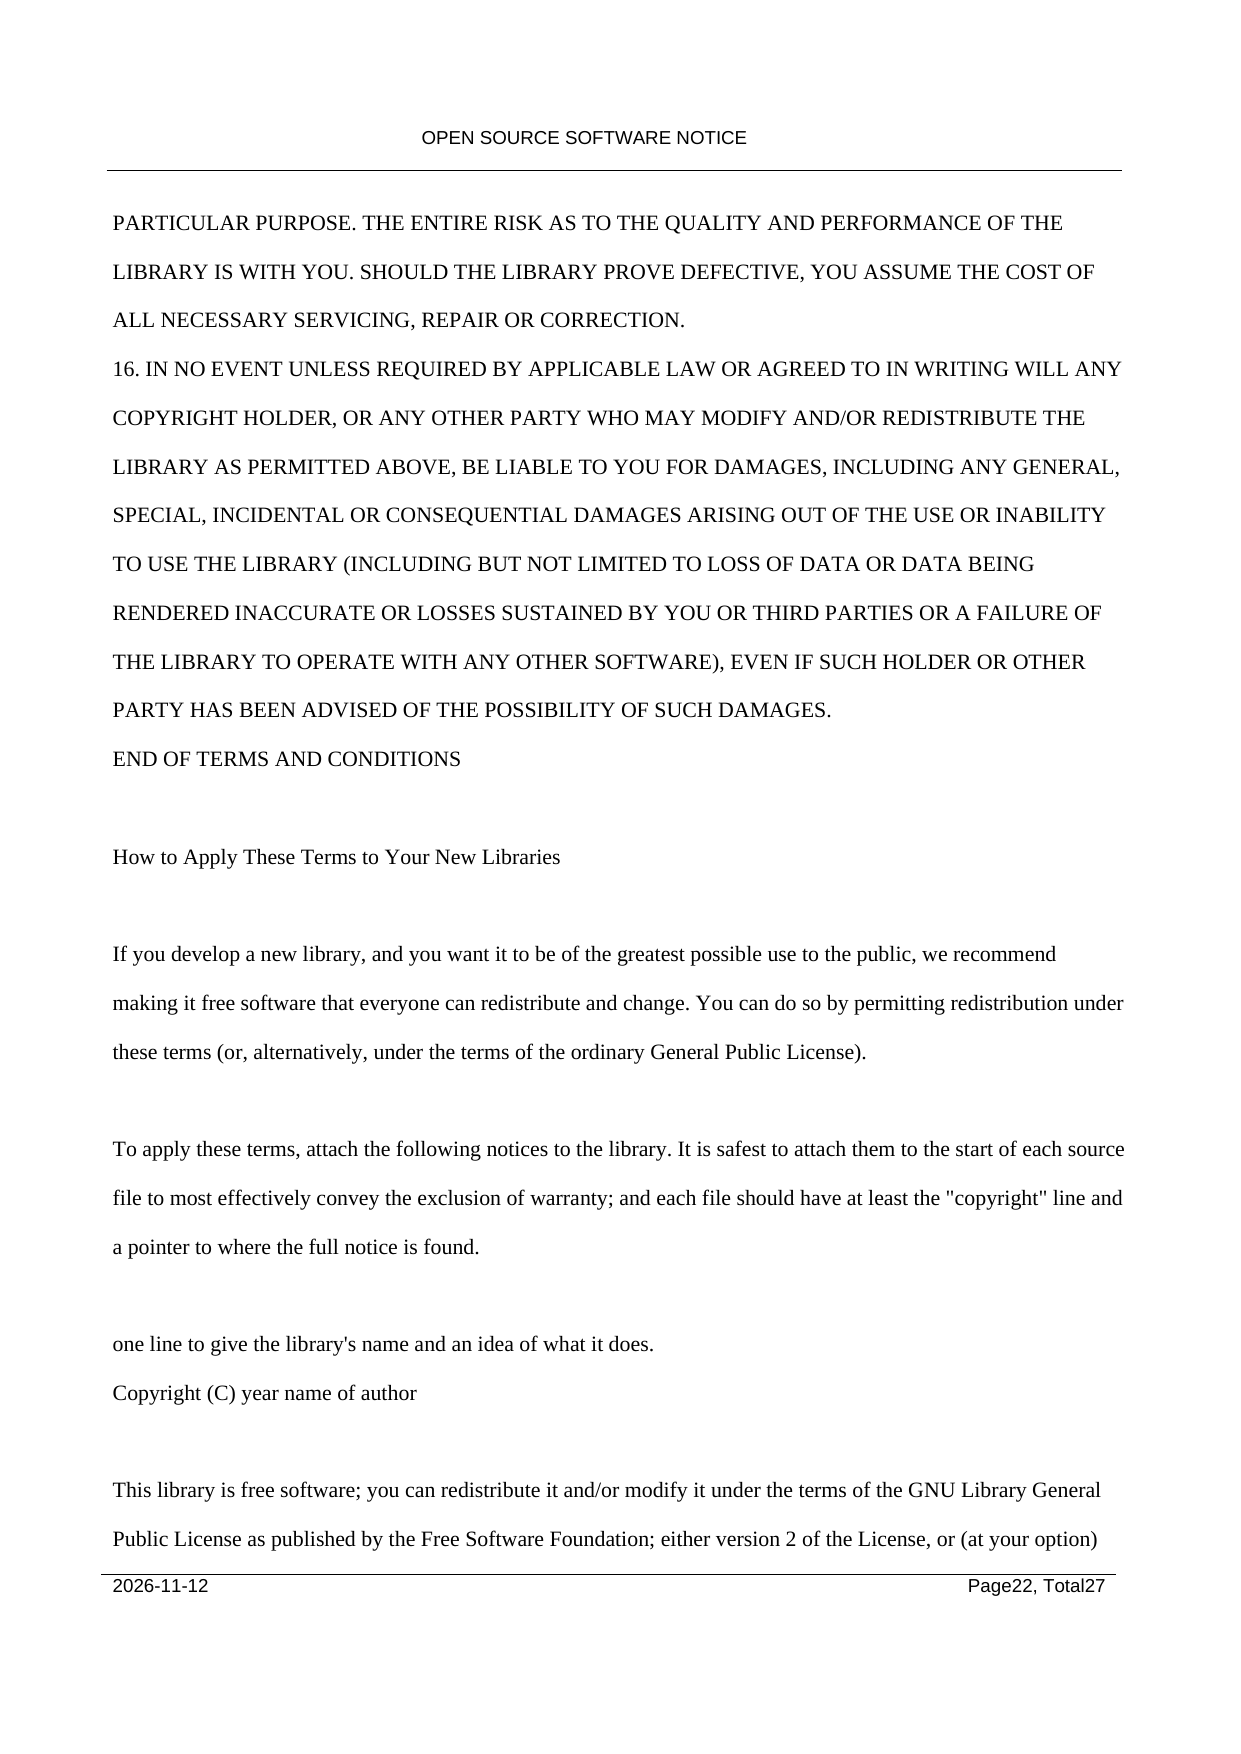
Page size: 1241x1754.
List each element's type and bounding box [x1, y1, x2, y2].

text [112, 206, 1128, 1555]
